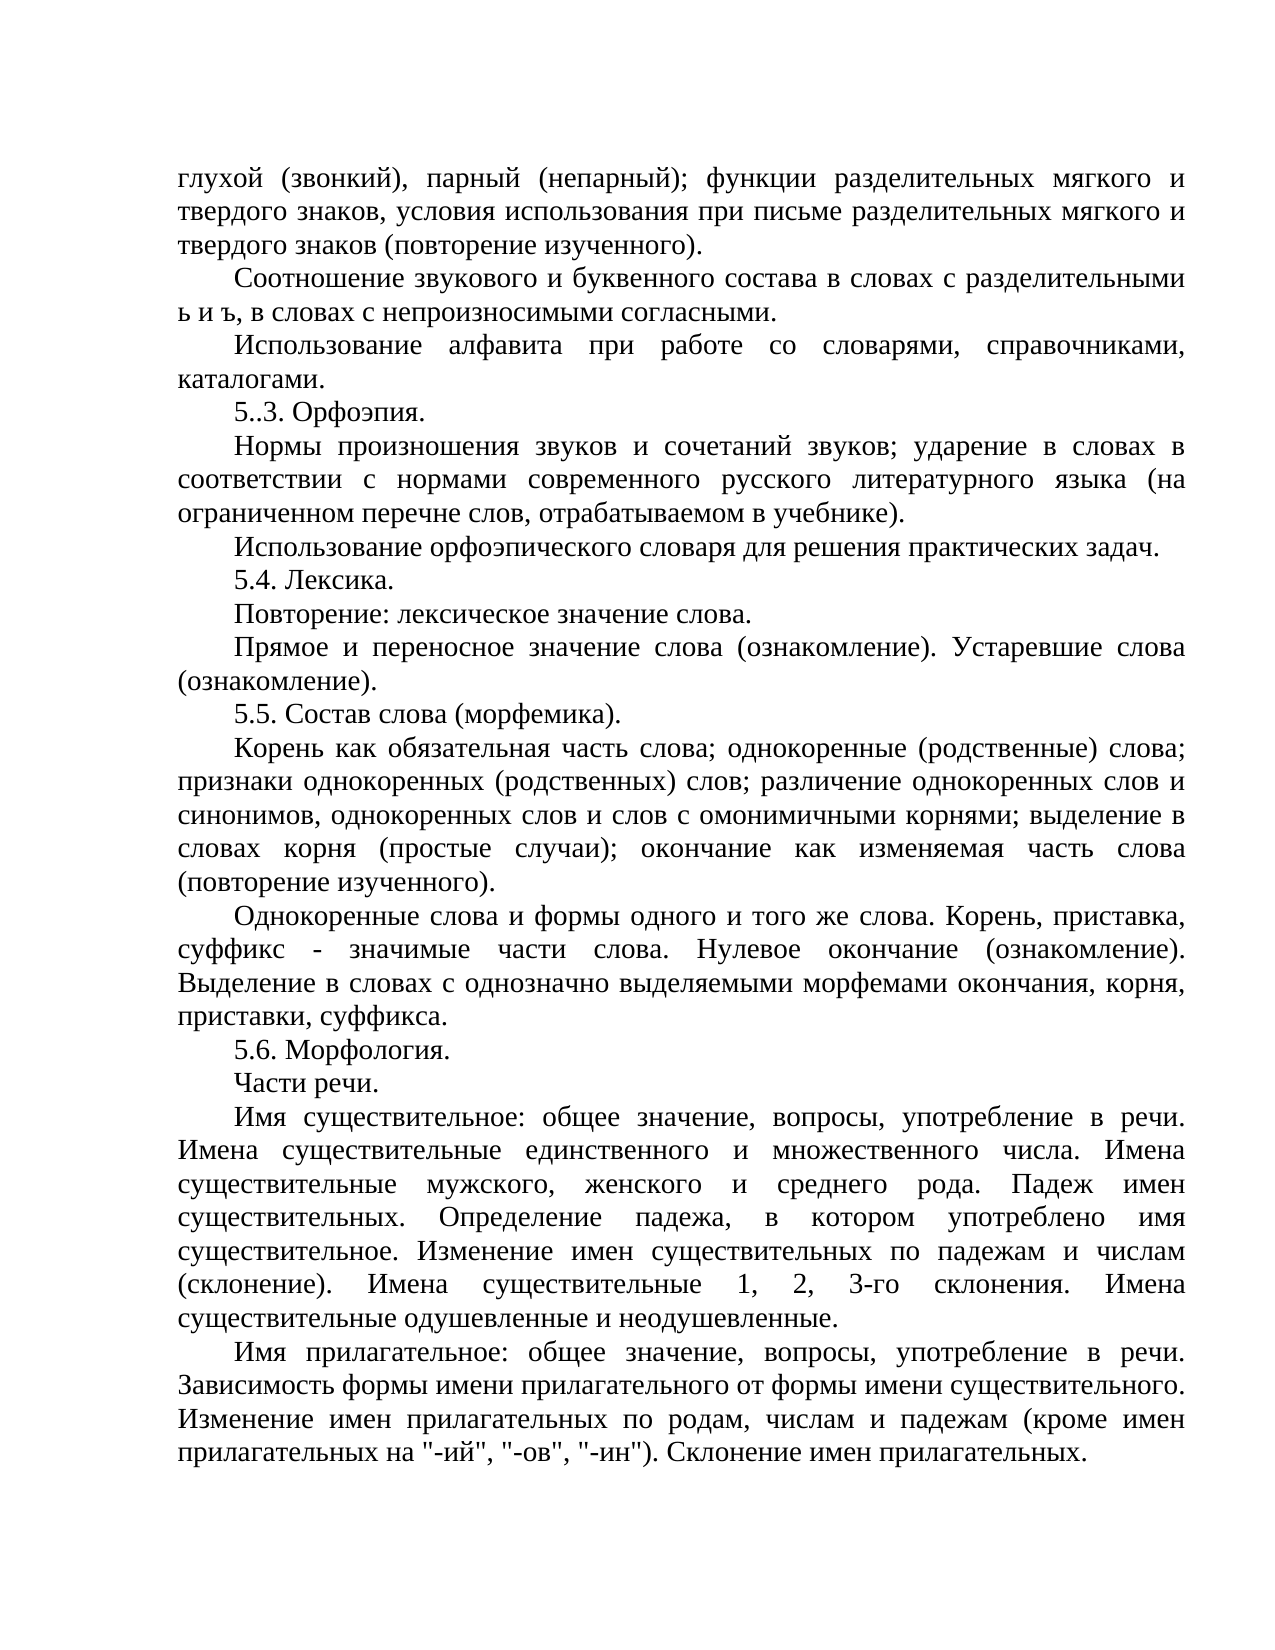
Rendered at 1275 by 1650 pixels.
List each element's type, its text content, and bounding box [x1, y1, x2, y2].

text Использование орфоэпического словаря для решения практических задач. [177, 529, 1186, 562]
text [177, 160, 1186, 260]
text Корень как обязательная часть слова; однокоренные (родственные) слова; признаки однокоренных (родственных) слов; различение однокоренных слов и синонимов, однокоренных слов и слов с омонимичными корнями; выделение в словах корня (простые случаи); окончание как изменяемая часть слова (повторение изученного). [177, 730, 1186, 898]
text 5.6. Морфология. [177, 1032, 1186, 1065]
text 5..3. Орфоэпия. [177, 394, 1186, 428]
text Использование алфавита при работе со словарями, справочниками, каталогами. [177, 327, 1186, 394]
text Прямое и переносное значение слова (ознакомление). Устаревшие слова (ознакомление). [177, 629, 1186, 696]
text Имя существительное: общее значение, вопросы, употребление в речи. Имена существительные единственного и множественного числа. Имена существительные мужского, женского и среднего рода. Падеж имен существительных. Определение падежа, в котором употреблено имя существительное. Изменение имен существительных по падежам и числам (склонение). Имена существительные 1, 2, 3-го склонения. Имена существительные одушевленные и неодушевленные. [177, 1099, 1186, 1334]
text Соотношение звукового и буквенного состава в словах с разделительными ь и ъ, в словах с непроизносимыми согласными. [177, 260, 1186, 327]
text Однокоренные слова и формы одного и того же слова. Корень, приставка, суффикс - значимые части слова. Нулевое окончание (ознакомление). Выделение в словах с однозначно выделяемыми морфемами окончания, корня, приставки, суффикса. [177, 898, 1186, 1032]
text Нормы произношения звуков и сочетаний звуков; ударение в словах в соответствии с нормами современного русского литературного языка (на ограниченном перечне слов, отрабатываемом в учебнике). [177, 428, 1186, 529]
text Имя прилагательное: общее значение, вопросы, употребление в речи. Зависимость формы имени прилагательного от формы имени существительного. Изменение имен прилагательных по родам, числам и падежам (кроме имен прилагательных на "-ий", "-ов", "-ин"). Склонение имен прилагательных. [177, 1334, 1186, 1468]
text 5.4. Лексика. [177, 562, 1186, 596]
text Повторение: лексическое значение слова. [177, 596, 1186, 629]
text 5.5. Состав слова (морфемика). [177, 696, 1186, 730]
text Части речи. [177, 1065, 1186, 1099]
